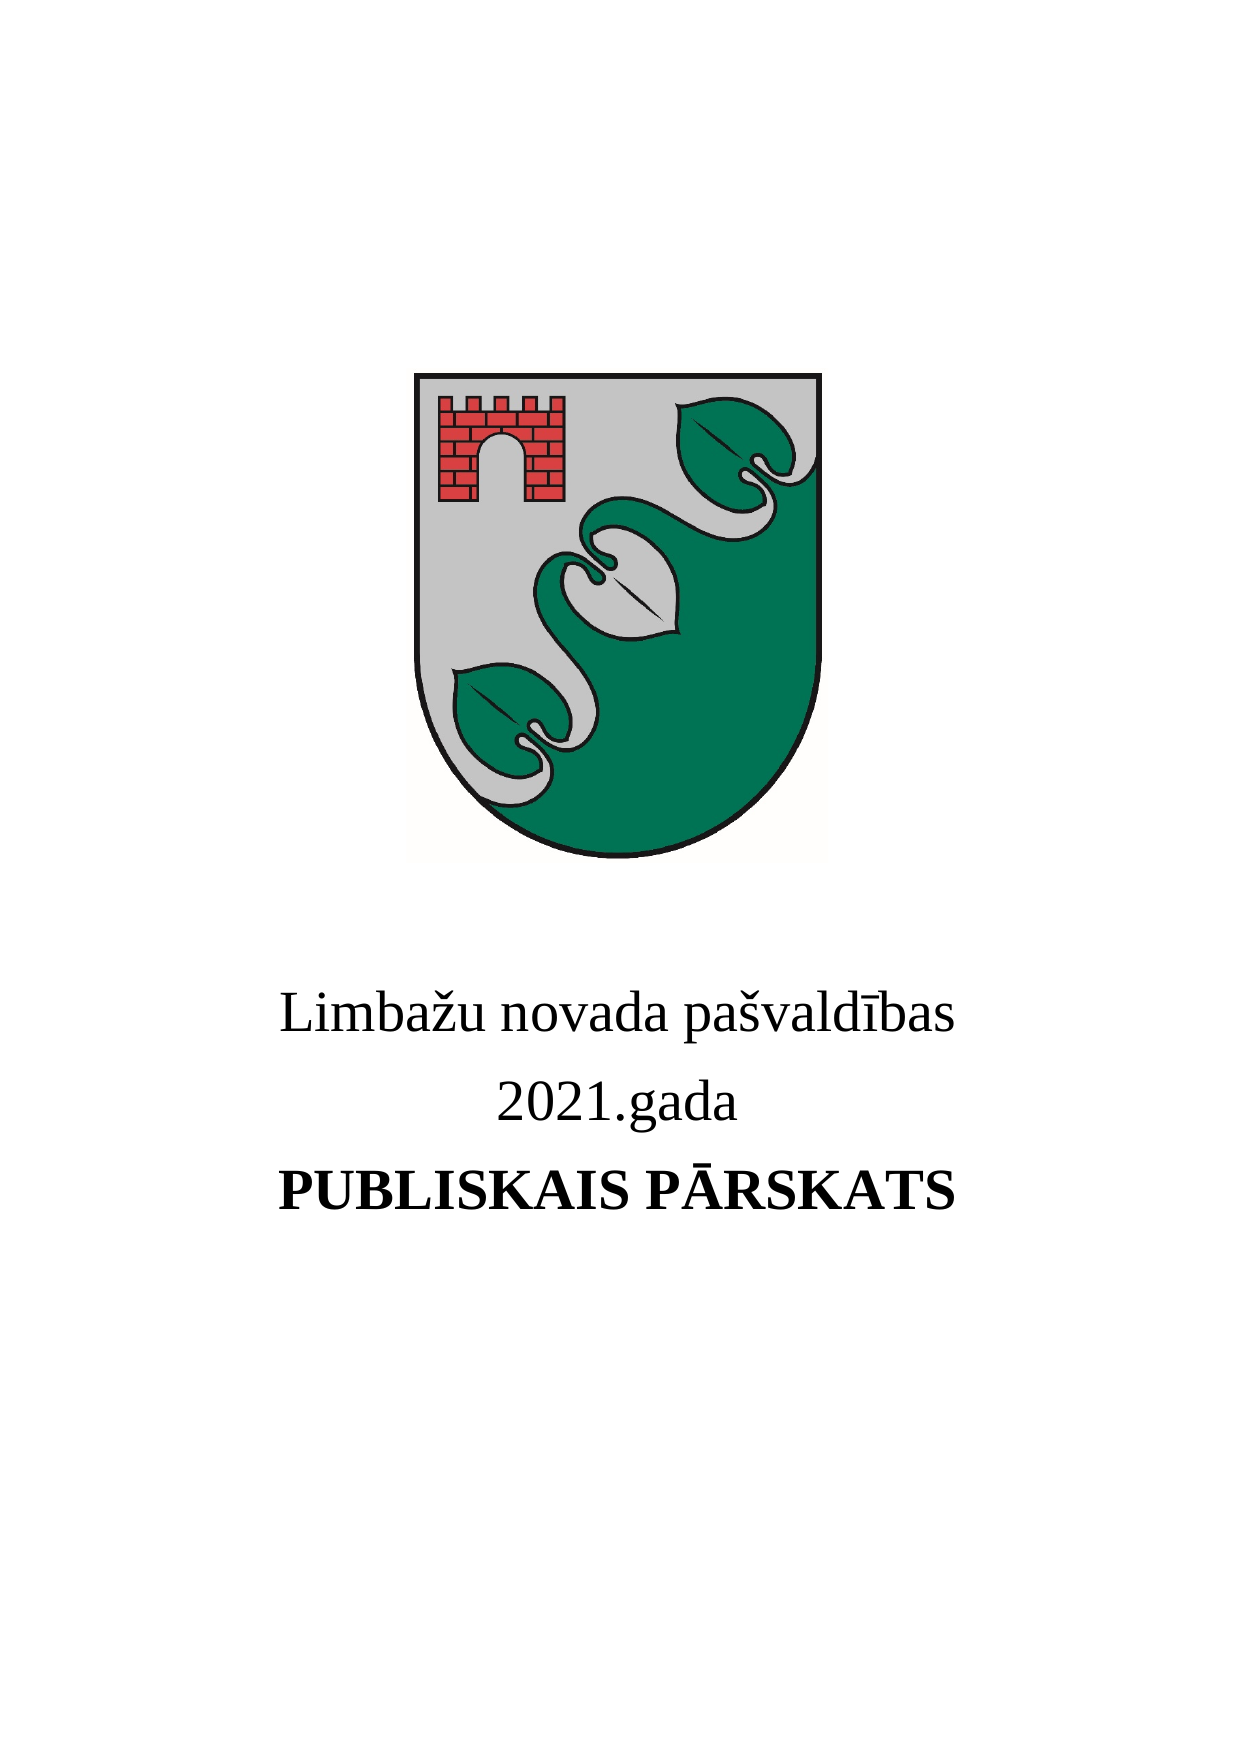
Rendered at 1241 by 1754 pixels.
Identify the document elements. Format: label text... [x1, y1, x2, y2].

text PUBLISKAIS PĀRSKATS [112, 1155, 1122, 1222]
picture [406, 368, 829, 863]
text Limbažu novada pašvaldības [112, 977, 1122, 1044]
text 2021.gada [112, 1066, 1122, 1133]
